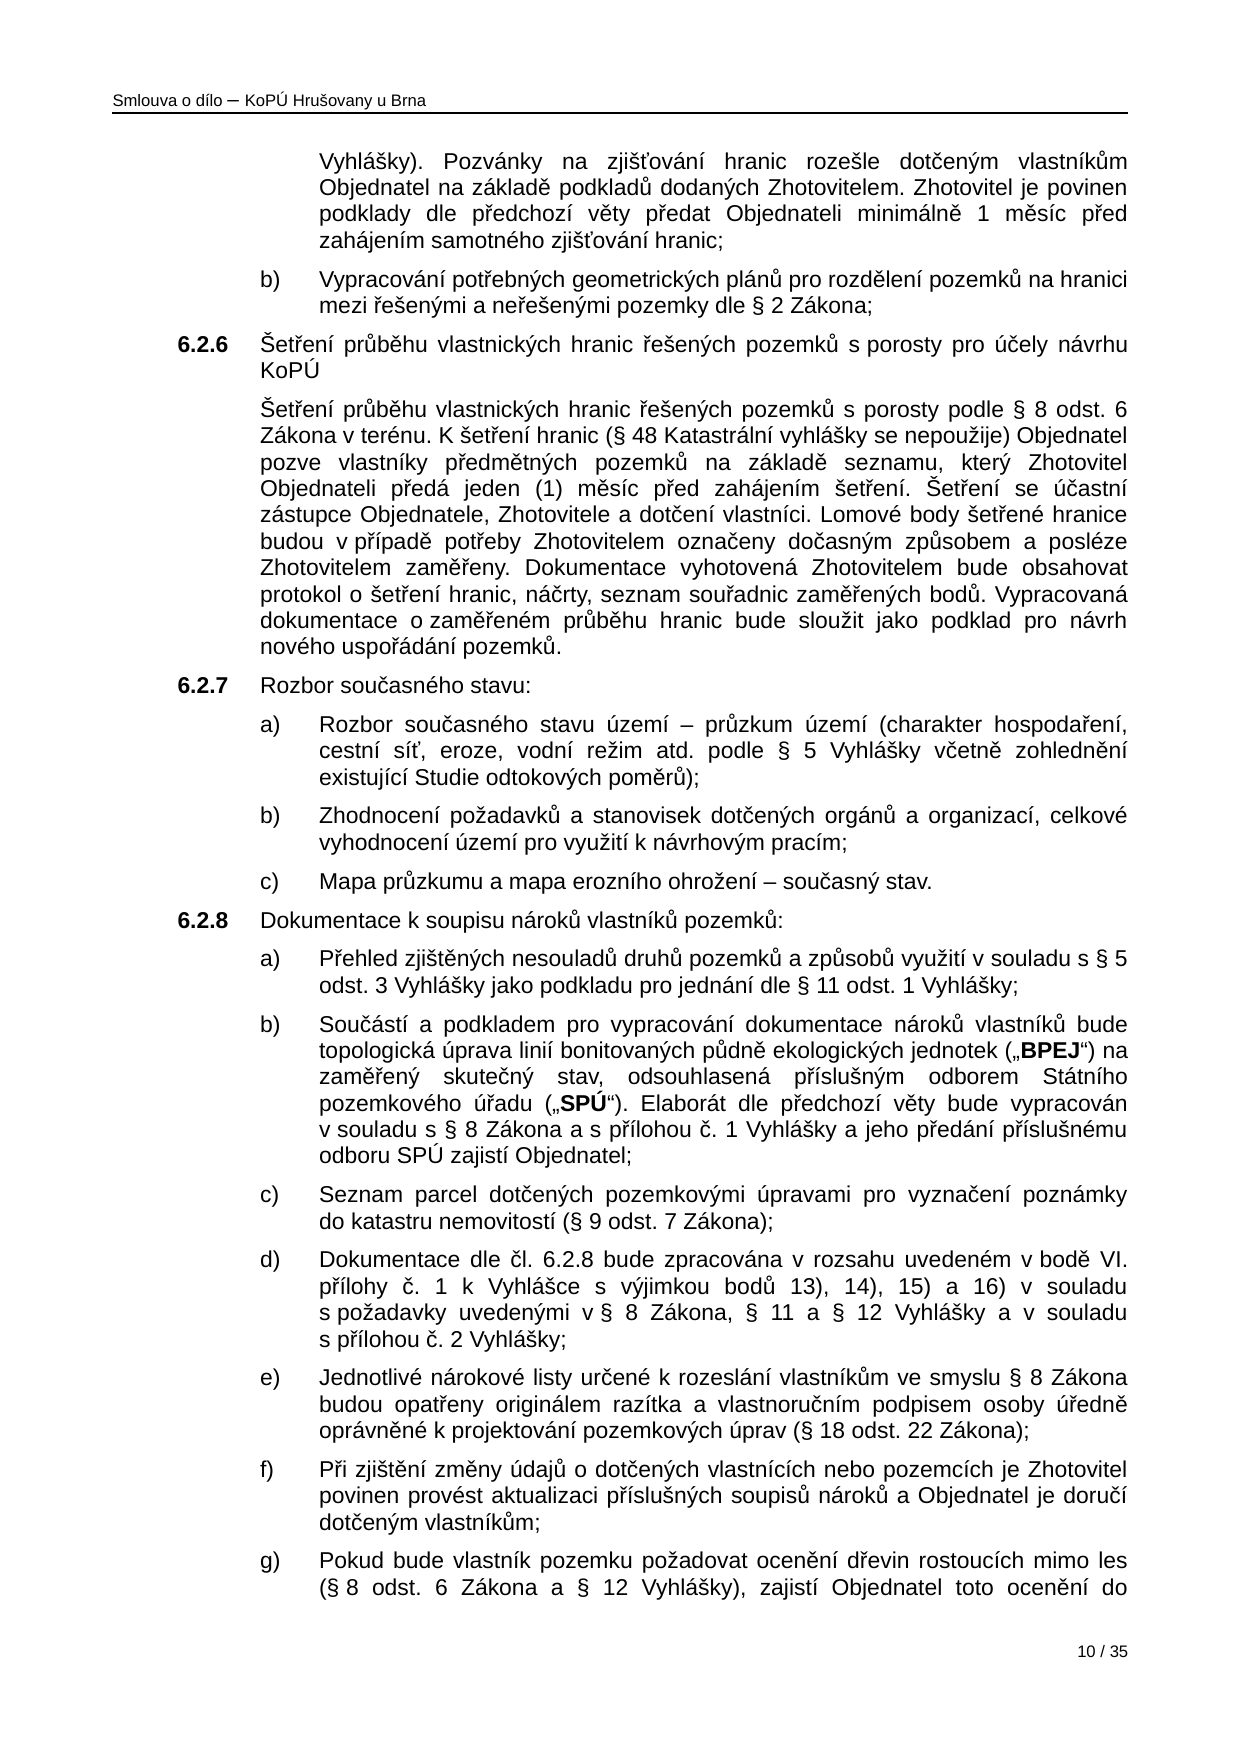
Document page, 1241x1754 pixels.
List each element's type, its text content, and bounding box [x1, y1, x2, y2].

list Jednotlivé nárokové listy určené k rozeslání vlastníkům ve smyslu § 8 Zákona budou opatřeny originálem razítka a vlastnoručním podpisem osoby úředně oprávněné k projektování pozemkových úprav (§ 18 odst. 22 Zákona); [260, 1364, 1128, 1443]
text Šetření průběhu vlastnických hranic řešených pozemků s porosty pro účely návrhu KoPÚ [177, 331, 1128, 383]
list Seznam parcel dotčených pozemkovými úpravami pro vyznačení poznámky do katastru nemovitostí (§ 9 odst. 7 Zákona); [260, 1181, 1128, 1234]
text Rozbor současného stavu: [177, 672, 1128, 698]
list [260, 148, 1128, 253]
list Při zjištění změny údajů o dotčených vlastnících nebo pozemcích je Zhotovitel povinen provést aktualizaci příslušných soupisů nároků a Objednatel je doručí dotčeným vlastníkům; [260, 1456, 1128, 1535]
list Šetření průběhu vlastnických hranic řešených pozemků s porosty podle § 8 odst. 6 Zákona v terénu. K šetření hranic (§ 48 Katastrální vyhlášky se nepoužije) Objednatel pozve vlastníky předmětných pozemků na základě seznamu, který Zhotovitel Objednateli předá jeden (1) měsíc před zahájením šetření. Šetření se účastní zástupce Objednatele, Zhotovitele a dotčení vlastníci. Lomové body šetřené hranice budou v případě potřeby Zhotovitelem označeny dočasným způsobem a posléze Zhotovitelem zaměřeny. Dokumentace vyhotovená Zhotovitelem bude obsahovat protokol o šetření hranic, náčrty, seznam souřadnic zaměřených bodů. Vypracovaná dokumentace o zaměřeném průběhu hranic bude sloužit jako podklad pro návrh nového uspořádání pozemků. [260, 396, 1128, 659]
list Součástí a podkladem pro vypracování dokumentace nároků vlastníků bude topologická úprava linií bonitovaných půdně ekologických jednotek („BPEJ“) na zaměřený skutečný stav, odsouhlasená příslušným odborem Státního pozemkového úřadu („SPÚ“). Elaborát dle předchozí věty bude vypracován v souladu s § 8 Zákona a s přílohou č. 1 Vyhlášky a jeho předání příslušnému odboru SPÚ zajistí Objednatel; [260, 1011, 1128, 1169]
list Přehled zjištěných nesouladů druhů pozemků a způsobů využití v souladu s § 5 odst. 3 Vyhlášky jako podkladu pro jednání dle § 11 odst. 1 Vyhlášky; [260, 945, 1128, 998]
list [260, 1547, 1128, 1600]
list Mapa průzkumu a mapa erozního ohrožení – současný stav. [260, 868, 1128, 894]
list Zhodnocení požadavků a stanovisek dotčených orgánů a organizací, celkové vyhodnocení území pro využití k návrhovým pracím; [260, 802, 1128, 855]
list Rozbor současného stavu území – průzkum území (charakter hospodaření, cestní síť, eroze, vodní režim atd. podle § 5 Vyhlášky včetně zohlednění existující Studie odtokových poměrů); [260, 711, 1128, 790]
text Dokumentace k soupisu nároků vlastníků pozemků: [177, 907, 1128, 933]
list Vypracování potřebných geometrických plánů pro rozdělení pozemků na hranici mezi řešenými a neřešenými pozemky dle § 2 Zákona; [260, 266, 1128, 318]
list Dokumentace dle čl. 6.2.8 bude zpracována v rozsahu uvedeném v bodě VI. přílohy č. 1 k Vyhlášce s výjimkou bodů 13), 14), 15) a 16) v souladu s požadavky uvedenými v § 8 Zákona, § 11 a § 12 Vyhlášky a v souladu s přílohou č. 2 Vyhlášky; [260, 1246, 1128, 1352]
